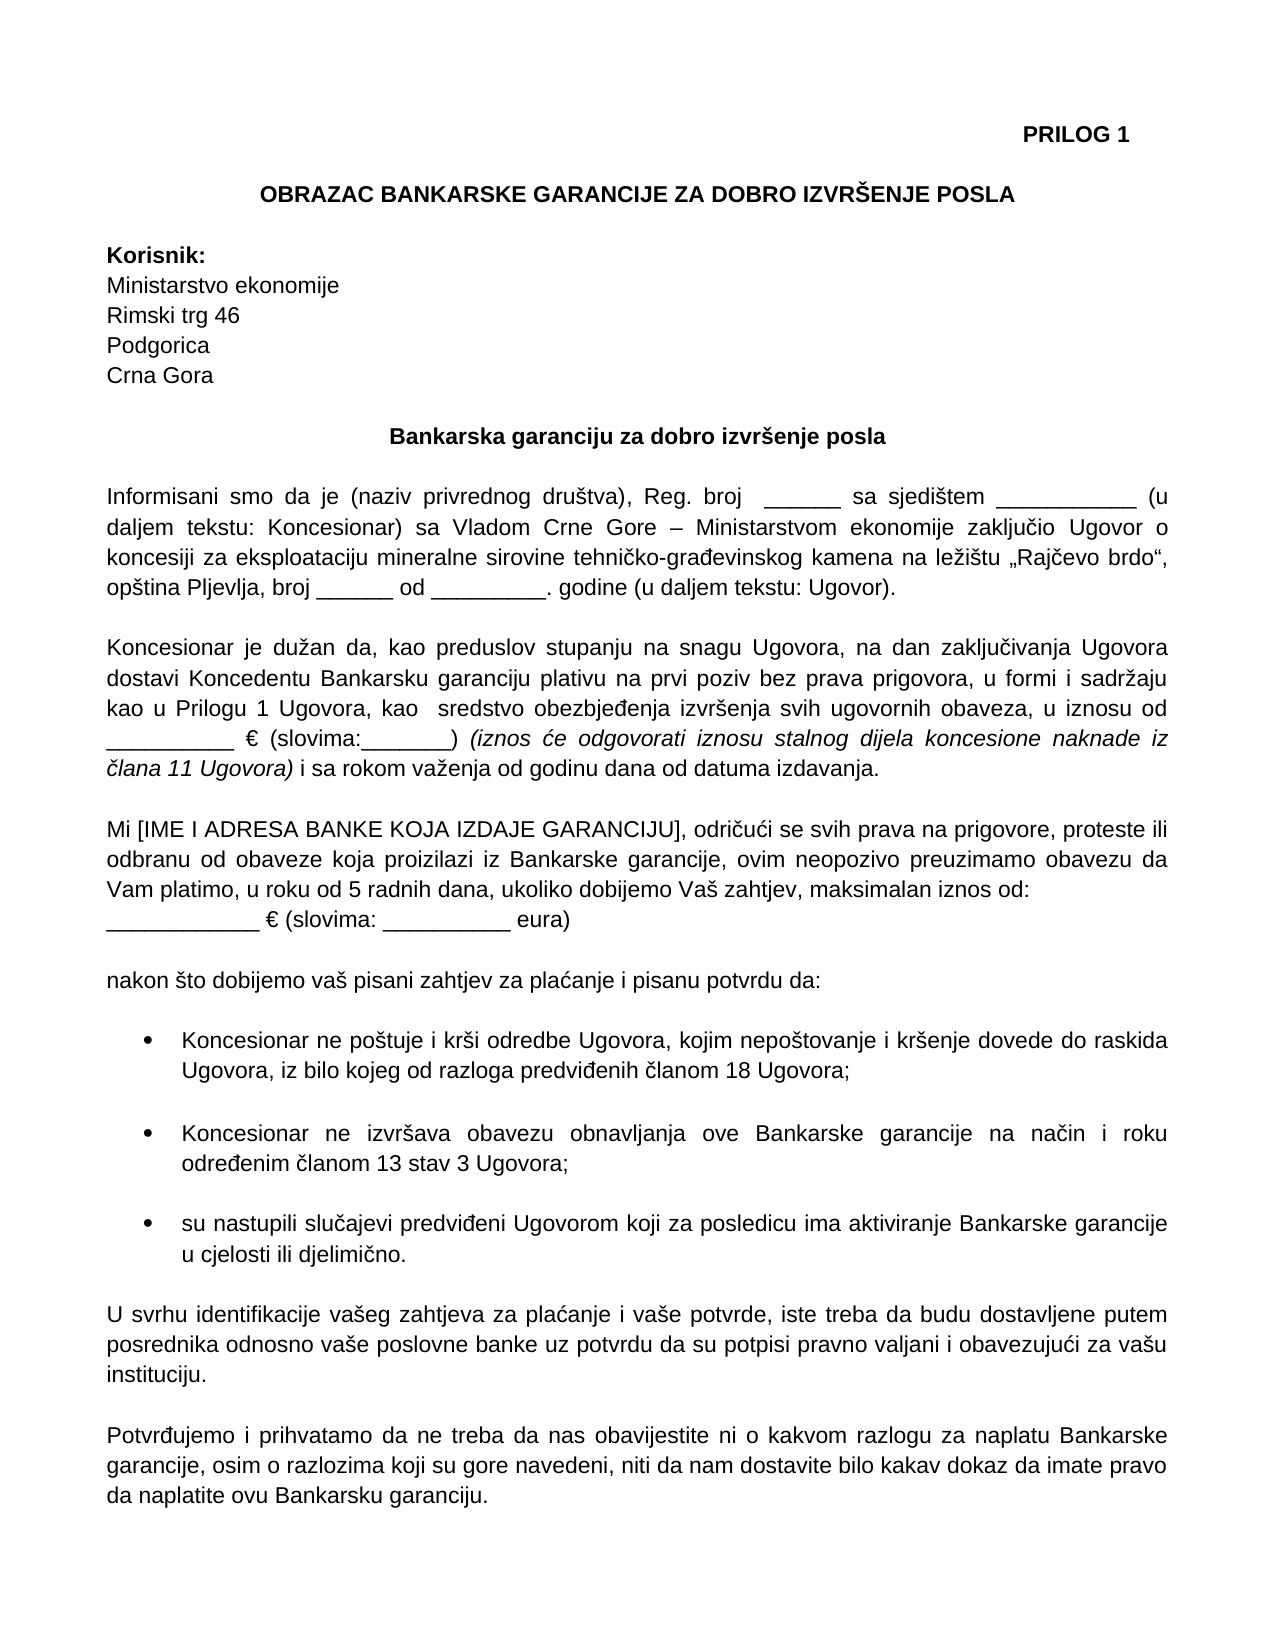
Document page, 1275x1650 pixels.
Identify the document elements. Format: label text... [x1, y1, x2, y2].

text Podgorica [106, 332, 1169, 359]
text Crna Gora [106, 362, 1169, 389]
text Ministarstvo ekonomije [106, 272, 1169, 298]
text Koncesionar je dužan da, kao preduslov stupanju na snagu Ugovora, na dan zaključivanja Ugovora dostavi Koncedentu Bankarsku garanciju plativu na prvi poziv bez prava prigovora, u formi i sadržaju kao u Prilogu 1 Ugovora, kao sredstvo obezbjeđenja izvršenja svih ugovornih obaveza, u iznosu od __________ € (slovima:_______) (iznos će odgovorati iznosu stalnog dijela koncesione naknade iz člana 11 Ugovora) i sa rokom važenja od godinu dana od datuma izdavanja. [106, 634, 1169, 782]
text Mi [IME I ADRESA BANKE KOJA IZDAJE GARANCIJU], odričući se svih prava na prigovore, proteste ili odbranu od obaveze koja proizilazi iz Bankarske garancije, ovim neopozivo preuzimamo obavezu da Vam platimo, u roku od 5 radnih dana, ukoliko dobijemo Vaš zahtjev, maksimalan iznos od: [106, 816, 1169, 902]
text PRILOG 1 [106, 121, 1169, 147]
text nakon što dobijemo vaš pisani zahtjev za plaćanje i pisanu potvrdu da: [106, 967, 1169, 993]
text U svrhu identifikacije vašeg zahtjeva za plaćanje i vaše potvrde, iste treba da budu dostavljene putem posrednika odnosno vaše poslovne banke uz potvrdu da su potpisi pravno valjani i obavezujući za vašu instituciju. [106, 1301, 1169, 1388]
list Koncesionar ne izvršava obavezu obnavljanja ove Bankarske garancije na način i roku određenim članom 13 stav 3 Ugovora; [144, 1120, 1169, 1176]
text Potvrđujemo i prihvatamo da ne treba da nas obavijestite ni o kakvom razlogu za naplatu Bankarske garancije, osim o razlozima koji su gore navedeni, niti da nam dostavite bilo kakav dokaz da imate pravo da naplatite ovu Bankarsku garanciju. [106, 1422, 1169, 1508]
text ____________ € (slovima: __________ eura) [106, 906, 1169, 933]
text OBRAZAC BANKARSKE GARANCIJE ZA DOBRO IZVRŠENJE POSLA [106, 181, 1169, 208]
list Koncesionar ne poštuje i krši odredbe Ugovora, kojim nepoštovanje i kršenje dovede do raskida Ugovora, iz bilo kojeg od razloga predviđenih članom 18 Ugovora; [144, 1027, 1169, 1084]
list su nastupili slučajevi predviđeni Ugovorom koji za posledicu ima aktiviranje Bankarske garancije u cjelosti ili djelimično. [144, 1210, 1169, 1267]
text Korisnik: [106, 242, 1169, 268]
text Rimski trg 46 [106, 302, 1169, 328]
text Bankarska garanciju za dobro izvršenje posla [106, 423, 1169, 449]
text Informisani smo da je (naziv privrednog društva), Reg. broj ______ sa sjedištem ___________ (u daljem tekstu: Koncesionar) sa Vladom Crne Gore – Ministarstvom ekonomije zaključio Ugovor o koncesiji za eksploataciju mineralne sirovine tehničko-građevinskog kamena na ležištu „Rajčevo brdo“, opština Pljevlja, broj ______ od _________. godine (u daljem tekstu: Ugovor). [106, 483, 1169, 600]
